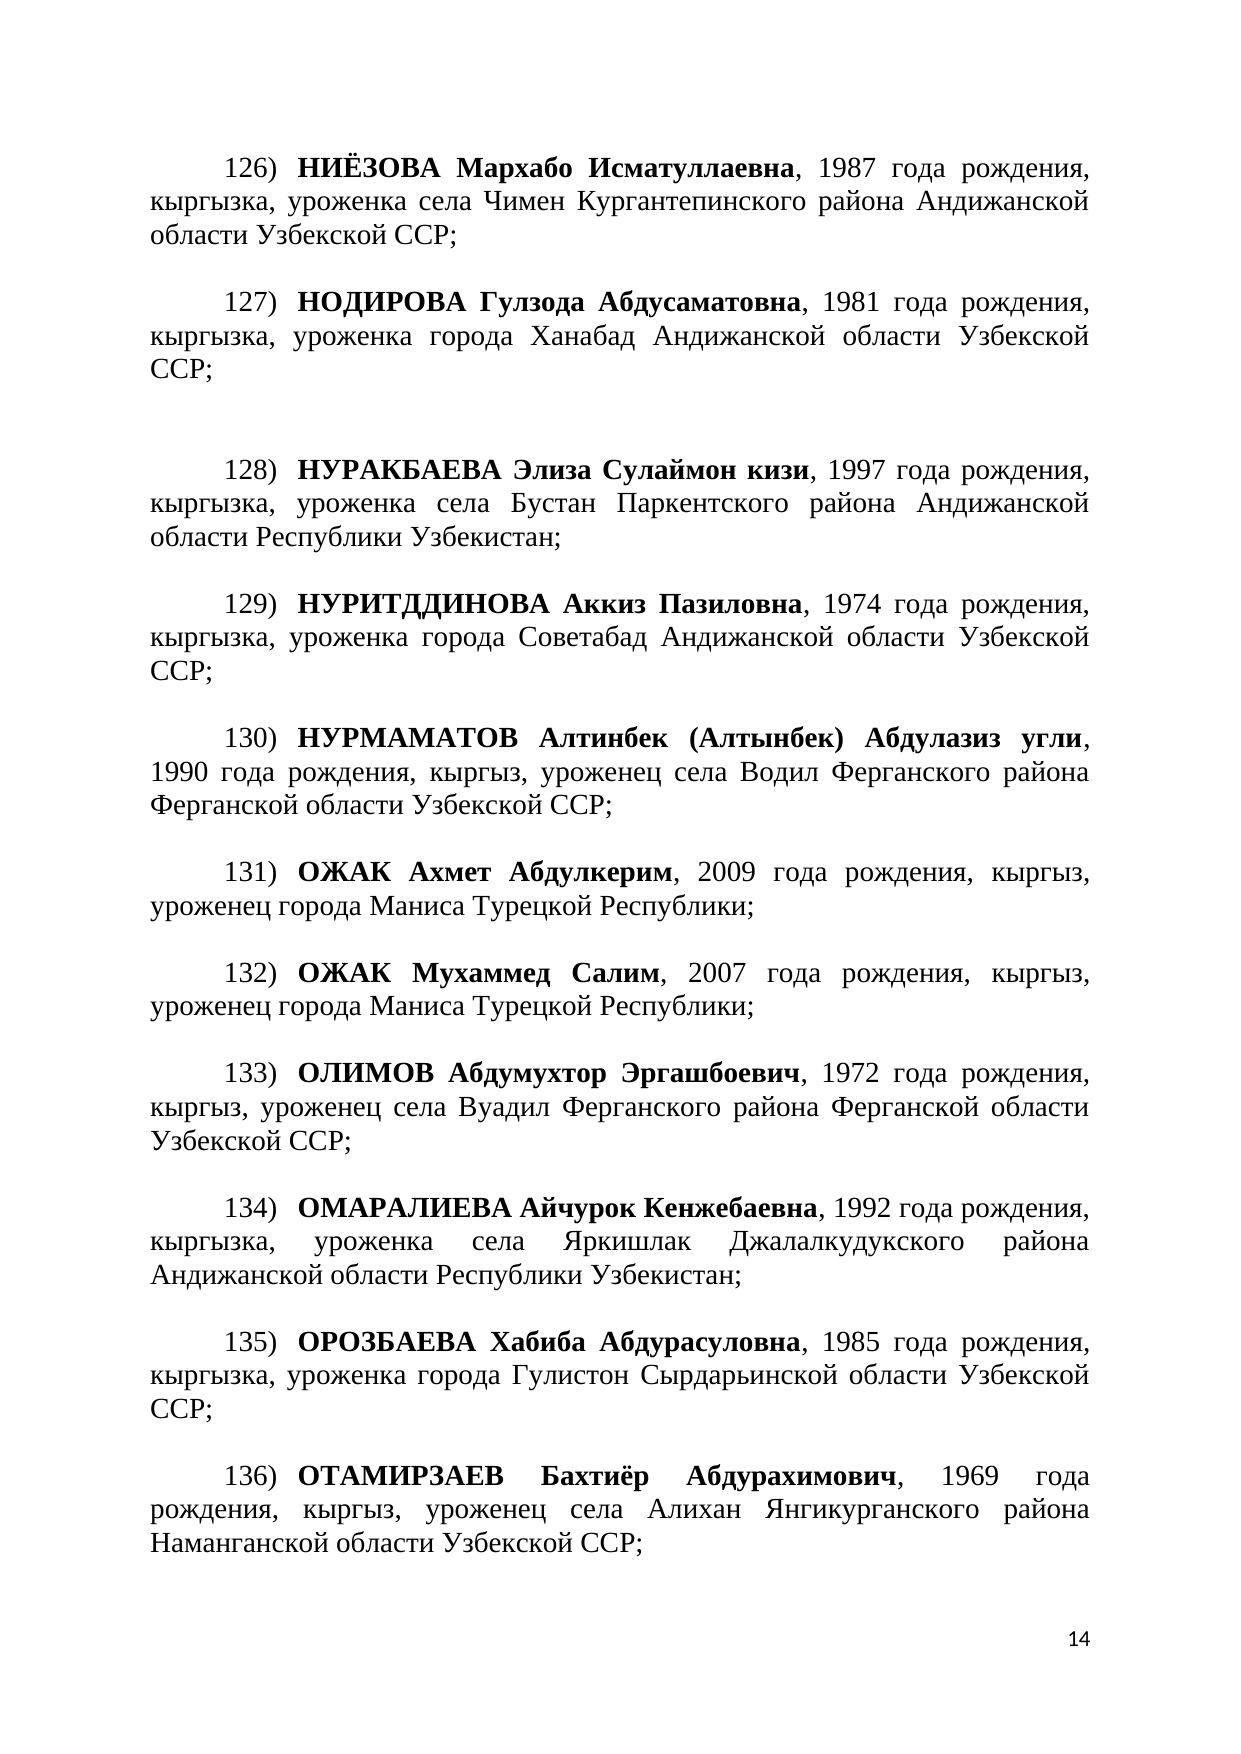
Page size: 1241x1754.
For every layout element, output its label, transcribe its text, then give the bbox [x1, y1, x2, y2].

text 135) ОРОЗБАЕВА Хабиба Абдурасуловна, 1985 года рождения, кыргызка, уроженка города Гулистон Сырдарьинской области Узбекской ССР; [150, 1324, 1090, 1424]
text 126) НИЁЗОВА Мархабо Исматуллаевна, 1987 года рождения, кыргызка, уроженка села Чимен Кургантепинского района Андижанской области Узбекской ССР; [150, 150, 1090, 251]
text 127) НОДИРОВА Гулзода Абдусаматовна, 1981 года рождения, кыргызка, уроженка города Ханабад Андижанской области Узбекской ССР; [150, 284, 1090, 385]
text 129) НУРИТДДИНОВА Аккиз Пазиловна, 1974 года рождения, кыргызка, уроженка города Советабад Андижанской области Узбекской ССР; [150, 586, 1090, 687]
text 130) НУРМАМАТОВ Алтинбек (Алтынбек) Абдулазиз угли, 1990 года рождения, кыргыз, уроженец села Водил Ферганского района Ферганской области Узбекской ССР; [150, 720, 1090, 821]
text 132) ОЖАК Мухаммед Салим, 2007 года рождения, кыргыз, уроженец города Маниса Турецкой Республики; [150, 955, 1090, 1022]
text 134) ОМАРАЛИЕВА Айчурок Кенжебаевна, 1992 года рождения, кыргызка, уроженка села Яркишлак Джалалкудукского района Андижанской области Республики Узбекистан; [150, 1190, 1090, 1290]
text 128) НУРАКБАЕВА Элиза Сулаймон кизи, 1997 года рождения, кыргызка, уроженка села Бустан Паркентского района Андижанской области Республики Узбекистан; [150, 452, 1090, 552]
text 131) ОЖАК Ахмет Абдулкерим, 2009 года рождения, кыргыз, уроженец города Маниса Турецкой Республики; [150, 854, 1090, 921]
text 136) ОТАМИРЗАЕВ Бахтиёр Абдурахимович, 1969 года рождения, кыргыз, уроженец села Алихан Янгикурганского района Наманганской области Узбекской ССР; [150, 1458, 1090, 1559]
text 133) ОЛИМОВ Абдумухтор Эргашбоевич, 1972 года рождения, кыргыз, уроженец села Вуадил Ферганского района Ферганской области Узбекской ССР; [150, 1056, 1090, 1156]
